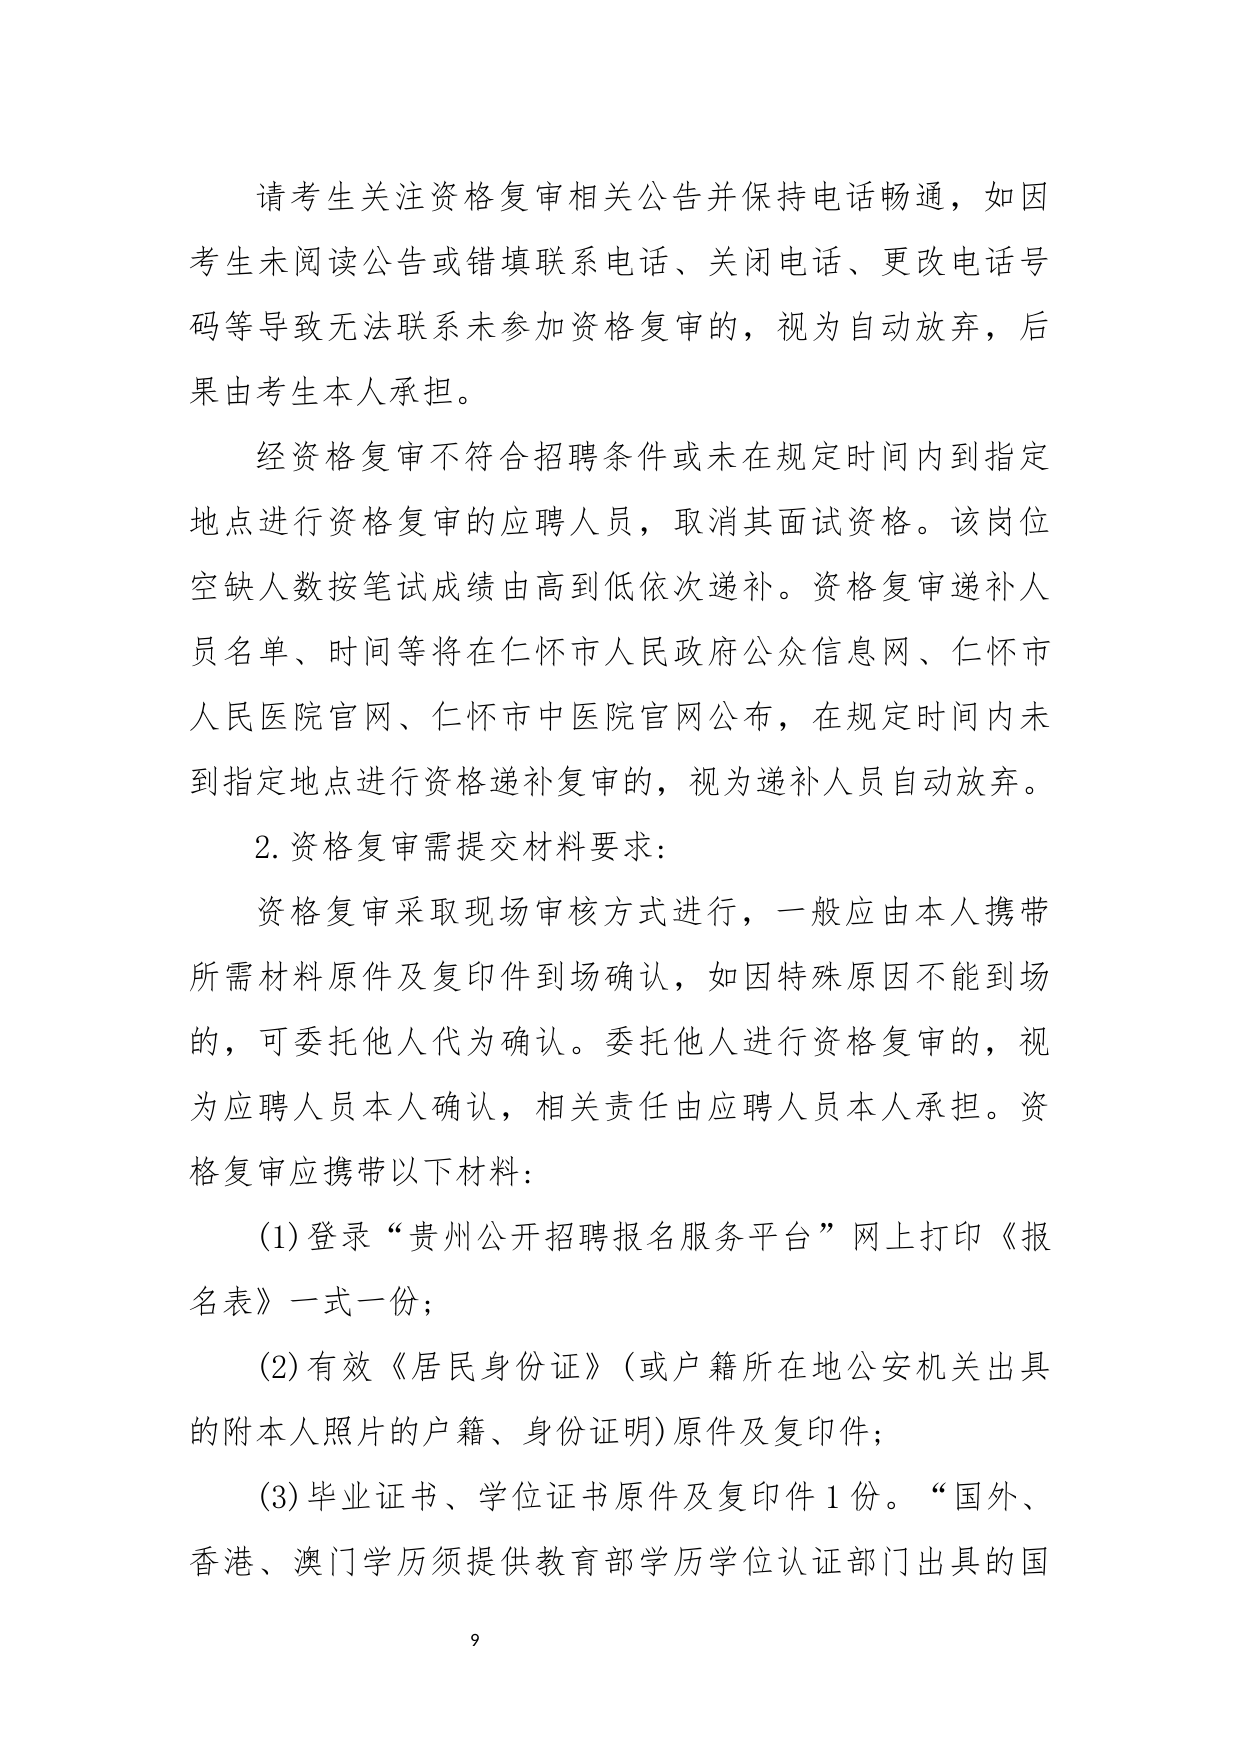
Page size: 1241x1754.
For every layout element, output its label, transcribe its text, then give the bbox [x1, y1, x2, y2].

text (2)有效《居民身份证》(或户籍所在地公安机关出具的附本人照片的户籍、身份证明)原件及复印件; [187, 1332, 1053, 1462]
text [187, 1462, 1053, 1592]
text 资格复审采取现场审核方式进行，一般应由本人携带所需材料原件及复印件到场确认，如因特殊原因不能到场的，可委托他人代为确认。委托他人进行资格复审的，视为应聘人员本人确认，相关责任由应聘人员本人承担。资格复审应携带以下材料: [187, 877, 1053, 1202]
text 2.资格复审需提交材料要求: [187, 812, 1053, 877]
text (1)登录“贵州公开招聘报名服务平台”网上打印《报名表》一式一份; [187, 1202, 1053, 1332]
text 经资格复审不符合招聘条件或未在规定时间内到指定地点进行资格复审的应聘人员，取消其面试资格。该岗位空缺人数按笔试成绩由高到低依次递补。资格复审递补人员名单、时间等将在仁怀市人民政府公众信息网、仁怀市人民医院官网、仁怀市中医院官网公布，在规定时间内未到指定地点进行资格递补复审的，视为递补人员自动放弃。 [187, 422, 1053, 812]
text 请考生关注资格复审相关公告并保持电话畅通，如因考生未阅读公告或错填联系电话、关闭电话、更改电话号码等导致无法联系未参加资格复审的，视为自动放弃，后果由考生本人承担。 [187, 162, 1053, 422]
